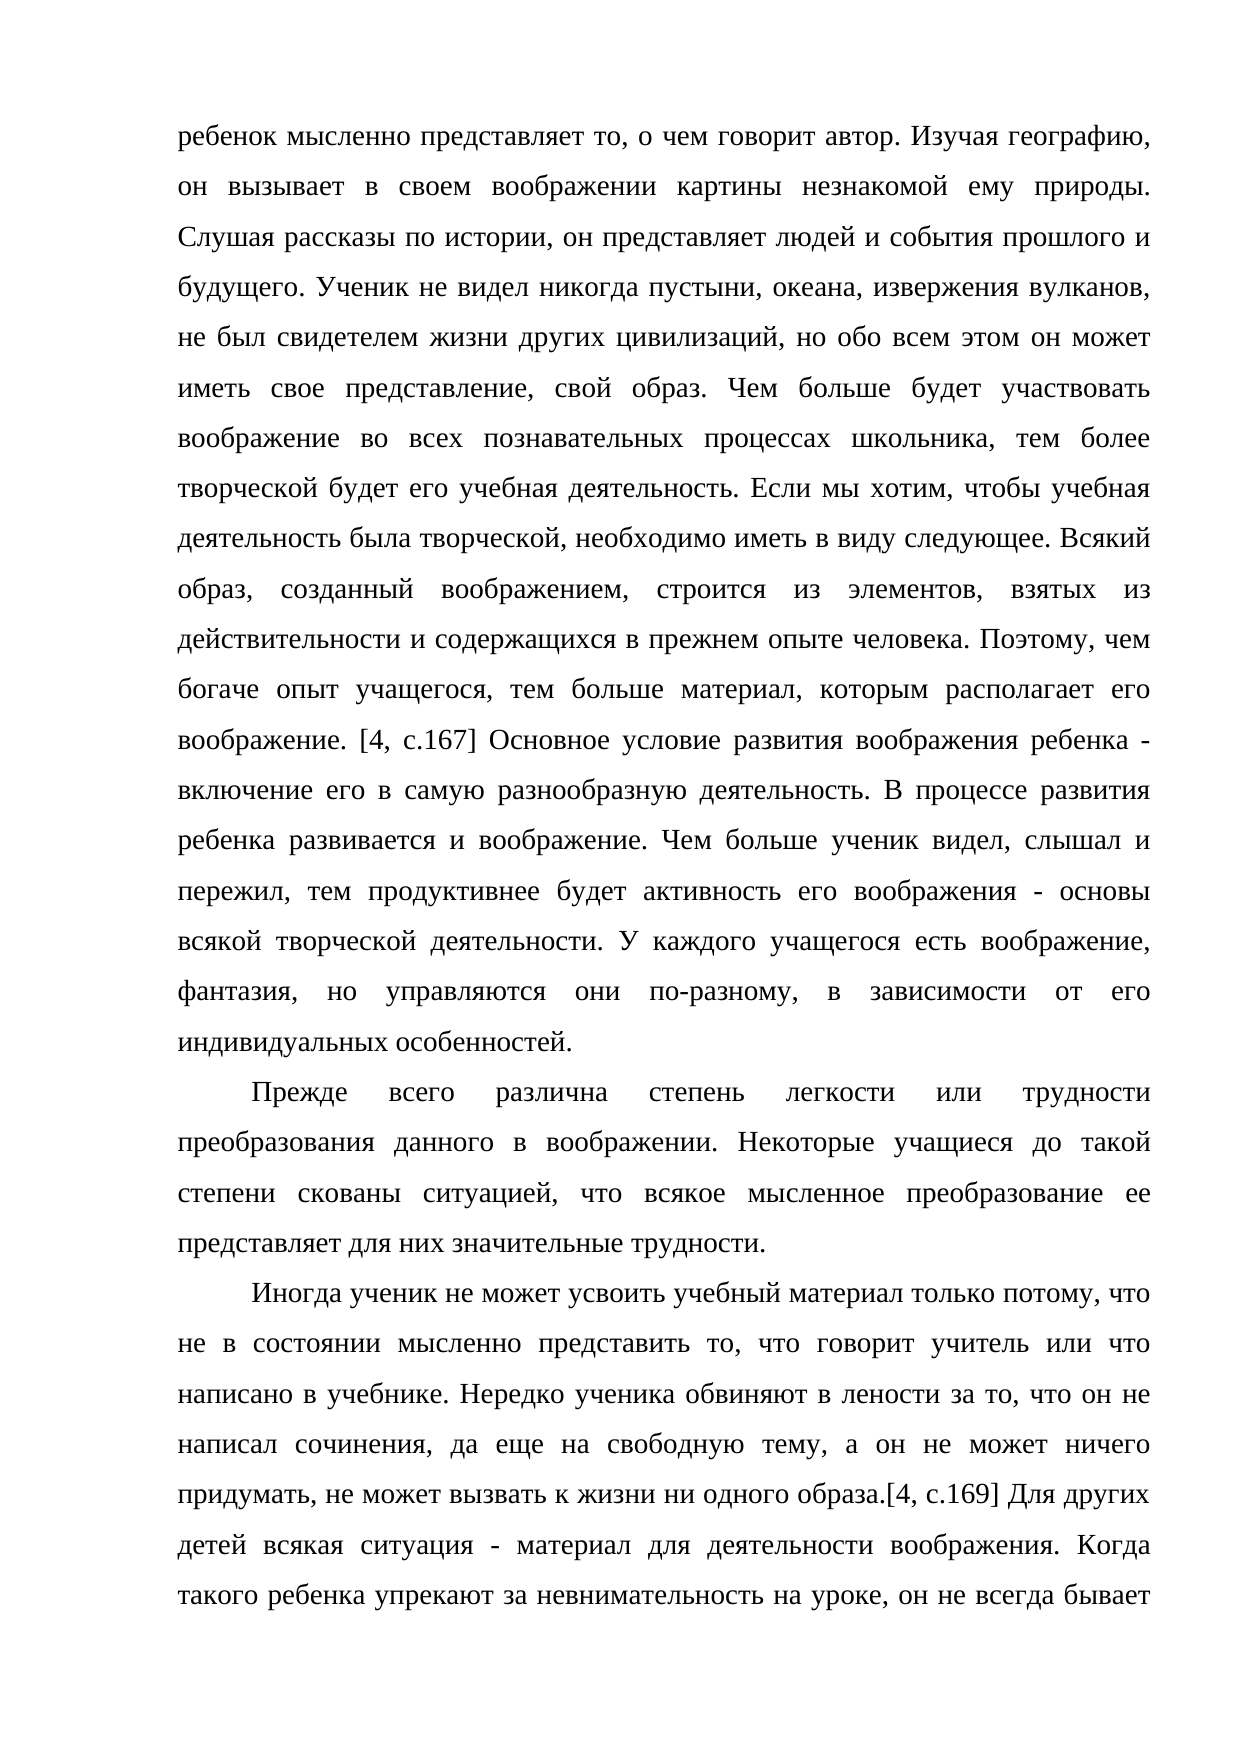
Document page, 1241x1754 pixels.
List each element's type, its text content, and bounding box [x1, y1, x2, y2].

text Прежде всего различна степень легкости или трудности преобразования данного в воображении. Некоторые учащиеся до такой степени скованы ситуацией, что всякое мысленное преобразование ее представляет для них значительные трудности. [177, 1074, 1152, 1258]
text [177, 118, 1152, 1057]
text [177, 1275, 1152, 1611]
